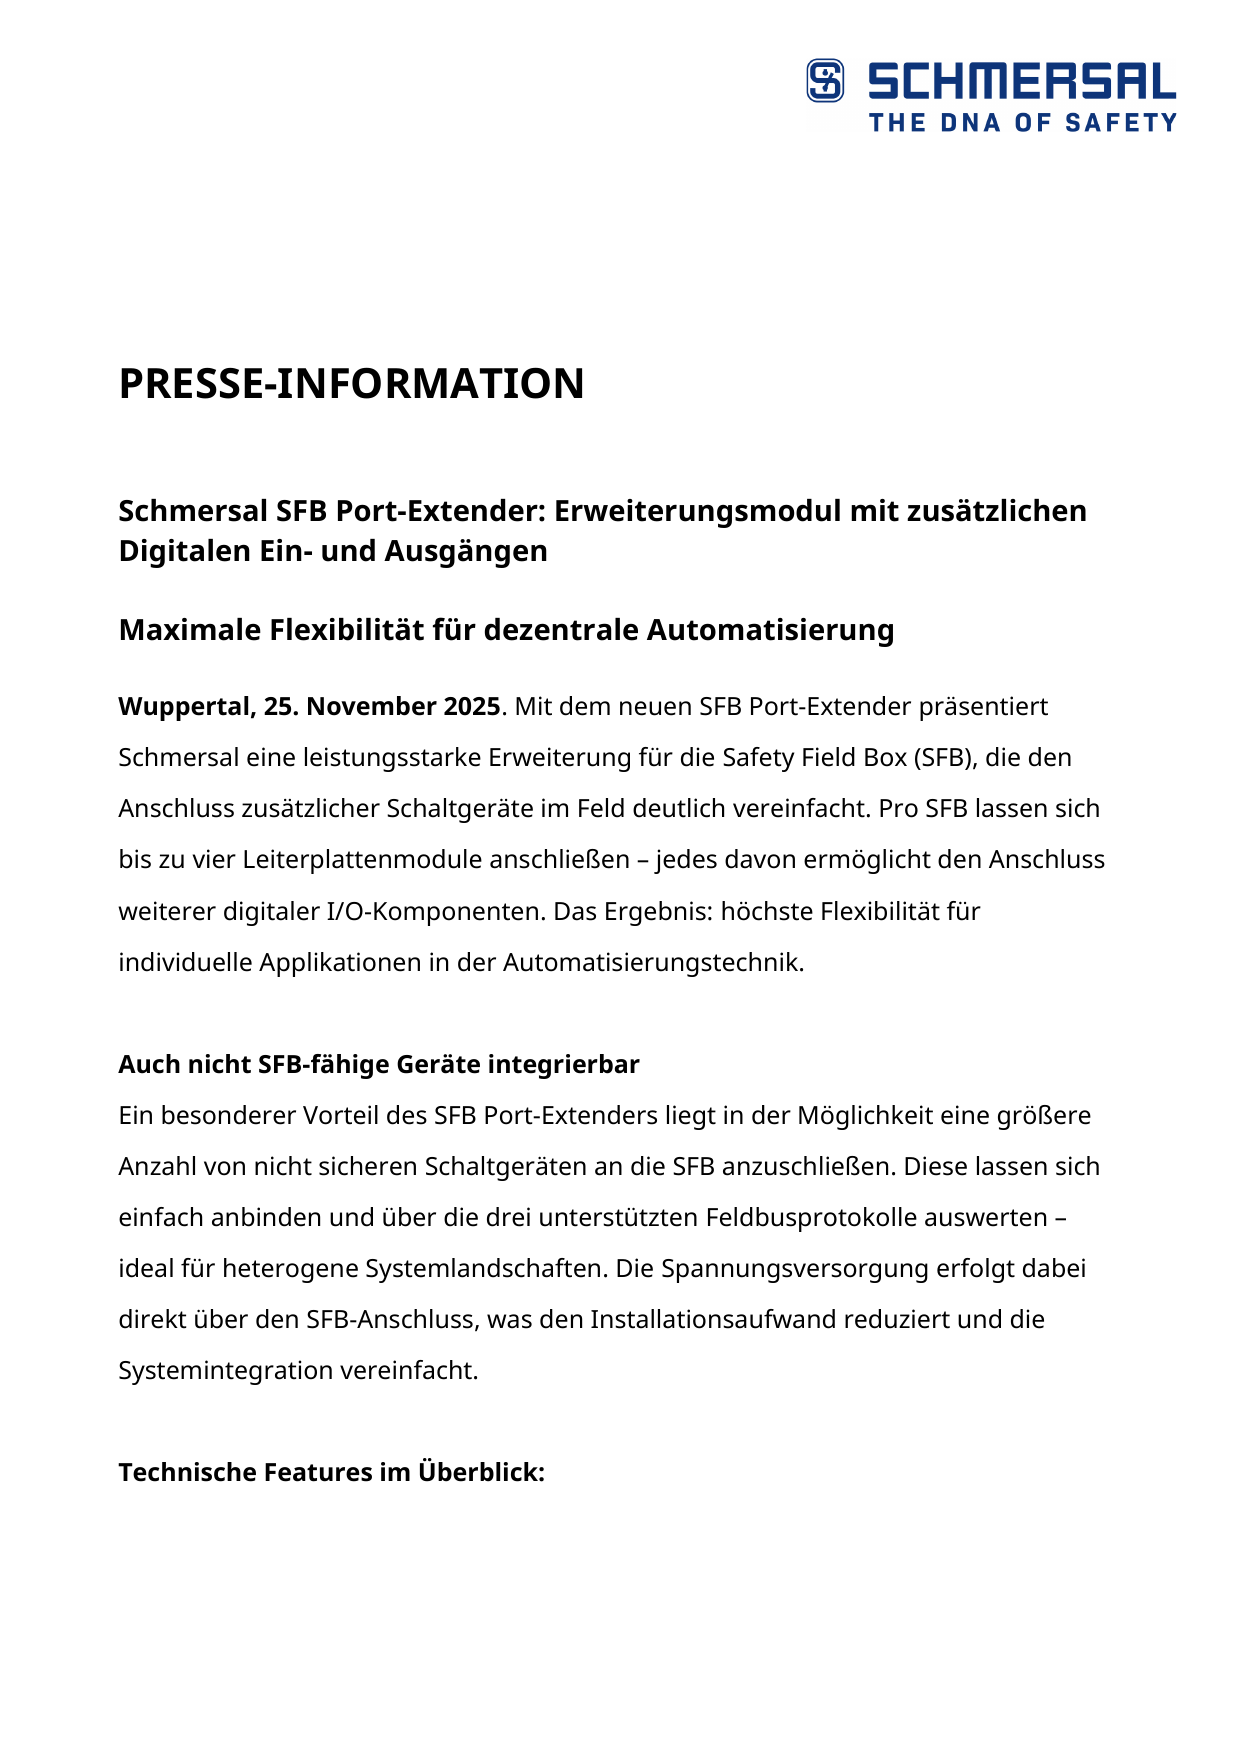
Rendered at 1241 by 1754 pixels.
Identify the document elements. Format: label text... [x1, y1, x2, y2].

text Schmersal SFB Port-Extender: Erweiterungsmodul mit zusätzlichen Digitalen Ein- und Ausgängen [118, 491, 1122, 570]
text Ein besonderer Vorteil des SFB Port-Extenders liegt in der Möglichkeit eine größere Anzahl von nicht sicheren Schaltgeräten an die SFB anzuschließen. Diese lassen sich einfach anbinden und über die drei unterstützten Feldbusprotokolle auswerten – ideal für heterogene Systemlandschaften. Die Spannungsversorgung erfolgt dabei direkt über den SFB-Anschluss, was den Installationsaufwand reduziert und die Systemintegration vereinfacht. [118, 1097, 1122, 1387]
picture [806, 58, 1177, 132]
text Presse-Information [118, 354, 1122, 411]
text Maximale Flexibilität für dezentrale Automatisierung [118, 609, 1122, 649]
text Wuppertal, 25. November 2025. Mit dem neuen SFB Port-Extender präsentiert Schmersal eine leistungsstarke Erweiterung für die Safety Field Box (SFB), die den Anschluss zusätzlicher Schaltgeräte im Feld deutlich vereinfacht. Pro SFB lassen sich bis zu vier Leiterplattenmodule anschließen – jedes davon ermöglicht den Anschluss weiterer digitaler I/O-Komponenten. Das Ergebnis: höchste Flexibilität für individuelle Applikationen in der Automatisierungstechnik. [118, 689, 1122, 978]
text Auch nicht SFB-fähige Geräte integrierbar [118, 1046, 1122, 1080]
text Technische Features im Überblick: [118, 1454, 1122, 1489]
